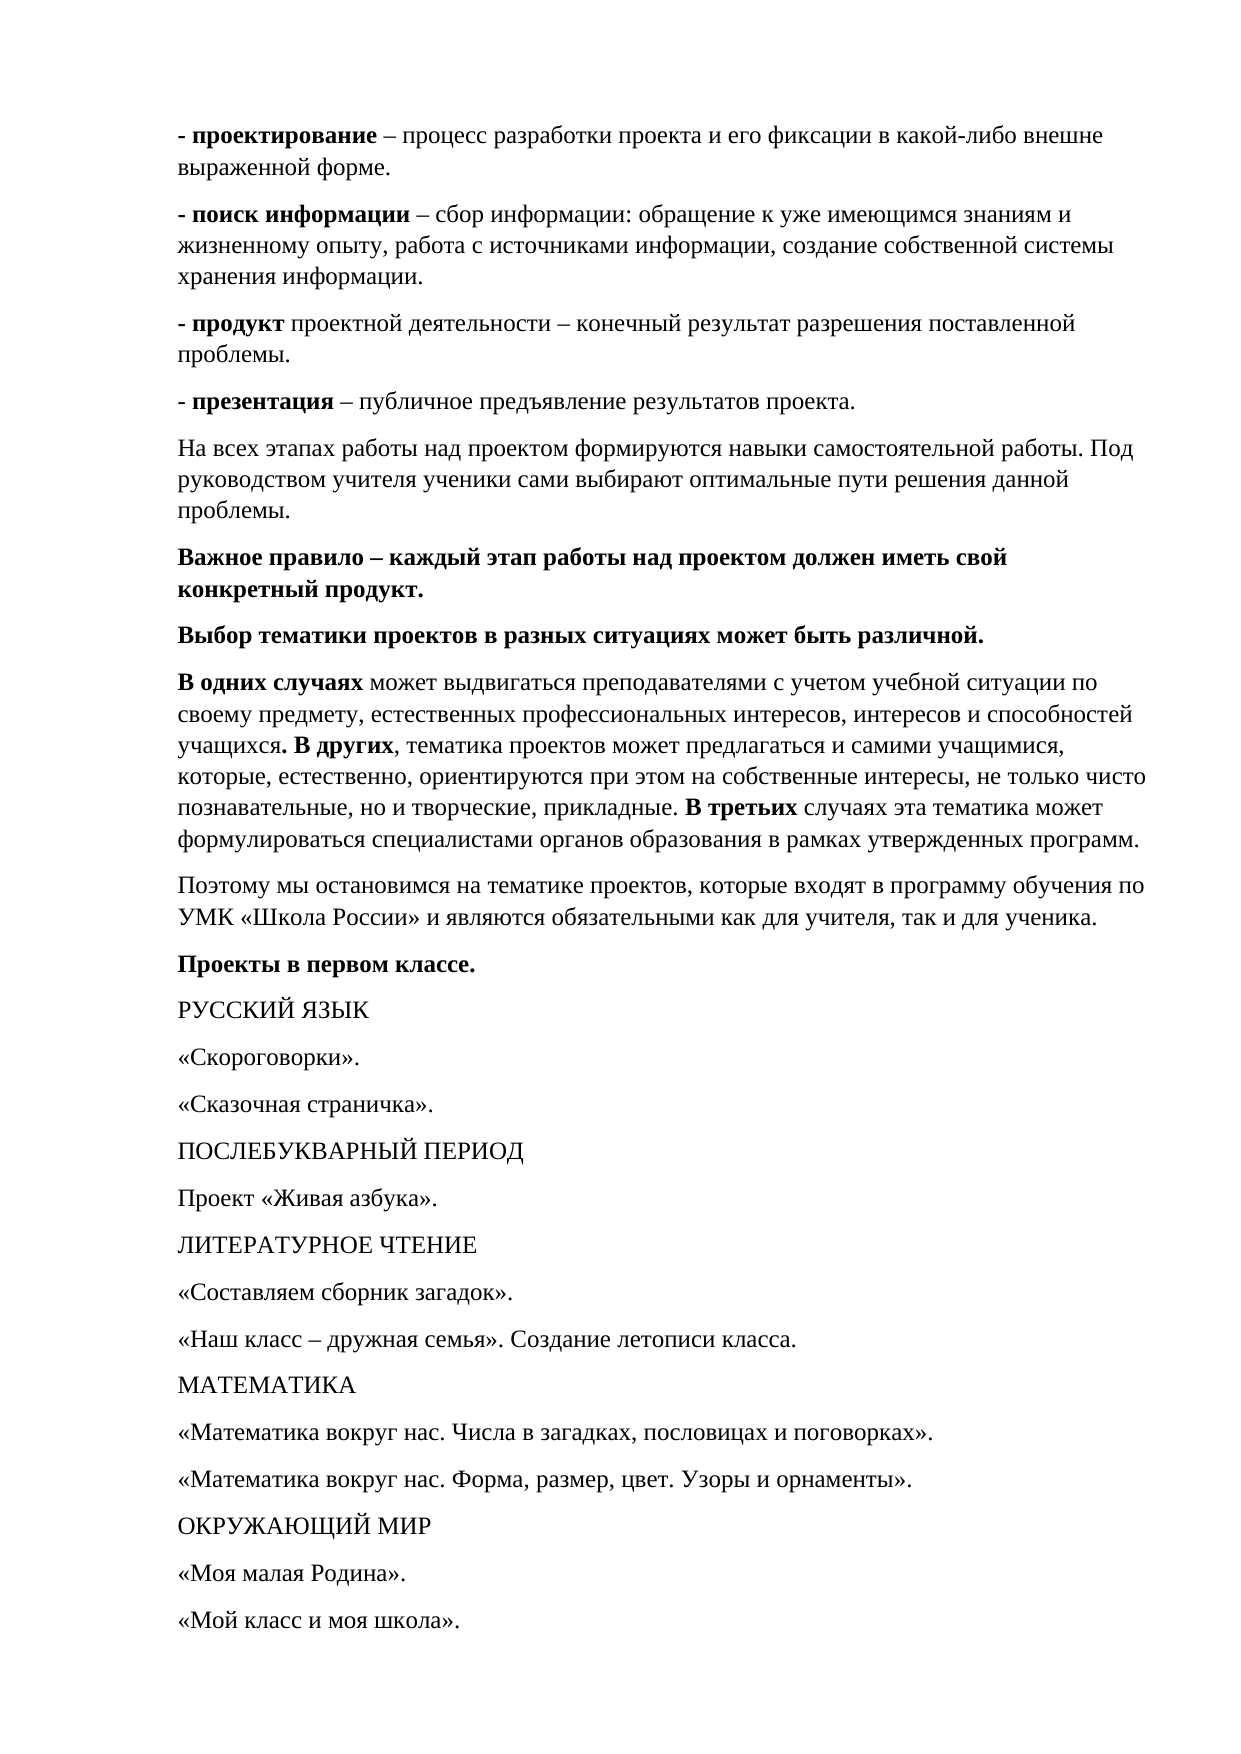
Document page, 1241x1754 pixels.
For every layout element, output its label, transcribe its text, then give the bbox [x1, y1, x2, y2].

text На всех этапах работы над проектом формируются навыки самостоятельной работы. Под руководством учителя ученики сами выбирают оптимальные пути решения данной проблемы. [177, 431, 1152, 524]
text - презентация – публичное предъявление результатов проекта. [177, 384, 1152, 415]
text МАТЕМАТИКА [177, 1368, 1152, 1399]
text «Наш класс – дружная семья». Создание летописи класса. [177, 1321, 1152, 1352]
text Проекты в первом классе. [177, 946, 1152, 977]
text «Мой класс и моя школа». [177, 1602, 1152, 1634]
text Важное правило – каждый этап работы над проектом должен иметь свой конкретный продукт. [177, 540, 1152, 602]
text В одних случаях может выдвигаться преподавателями с учетом учебной ситуации по своему предмету, естественных профессиональных интересов, интересов и способностей учащихся. В других, тематика проектов может предлагаться и самими учащимися, которые, естественно, ориентируются при этом на собственные интересы, не только чисто познавательные, но и творческие, прикладные. В третьих случаях эта тематика может формулироваться специалистами органов образования в рамках утвержденных программ. [177, 665, 1152, 852]
text «Составляем сборник загадок». [177, 1274, 1152, 1306]
text - поиск информации – сбор информации: обращение к уже имеющимся знаниям и жизненному опыту, работа с источниками информации, создание собственной системы хранения информации. [177, 196, 1152, 290]
text «Сказочная страничка». [177, 1087, 1152, 1118]
text - продукт проектной деятельности – конечный результат разрешения поставленной проблемы. [177, 306, 1152, 368]
text РУССКИЙ ЯЗЫК [177, 993, 1152, 1024]
text «Скороговорки». [177, 1040, 1152, 1071]
text - проектирование – процесс разработки проекта и его фиксации в какой-либо внешне выраженной форме. [177, 118, 1152, 181]
text ПОСЛЕБУКВАРНЫЙ ПЕРИОД [177, 1134, 1152, 1165]
text Выбор тематики проектов в разных ситуациях может быть различной. [177, 618, 1152, 649]
text «Моя малая Родина». [177, 1556, 1152, 1587]
text ЛИТЕРАТУРНОЕ ЧТЕНИЕ [177, 1227, 1152, 1259]
text Проект «Живая азбука». [177, 1181, 1152, 1212]
text «Математика вокруг нас. Форма, размер, цвет. Узоры и орнаменты». [177, 1462, 1152, 1493]
text ОКРУЖАЮЩИЙ МИР [177, 1509, 1152, 1540]
text «Математика вокруг нас. Числа в загадках, пословицах и поговорках». [177, 1415, 1152, 1446]
text Поэтому мы остановимся на тематике проектов, которые входят в программу обучения по УМК «Школа России» и являются обязательными как для учителя, так и для ученика. [177, 868, 1152, 931]
